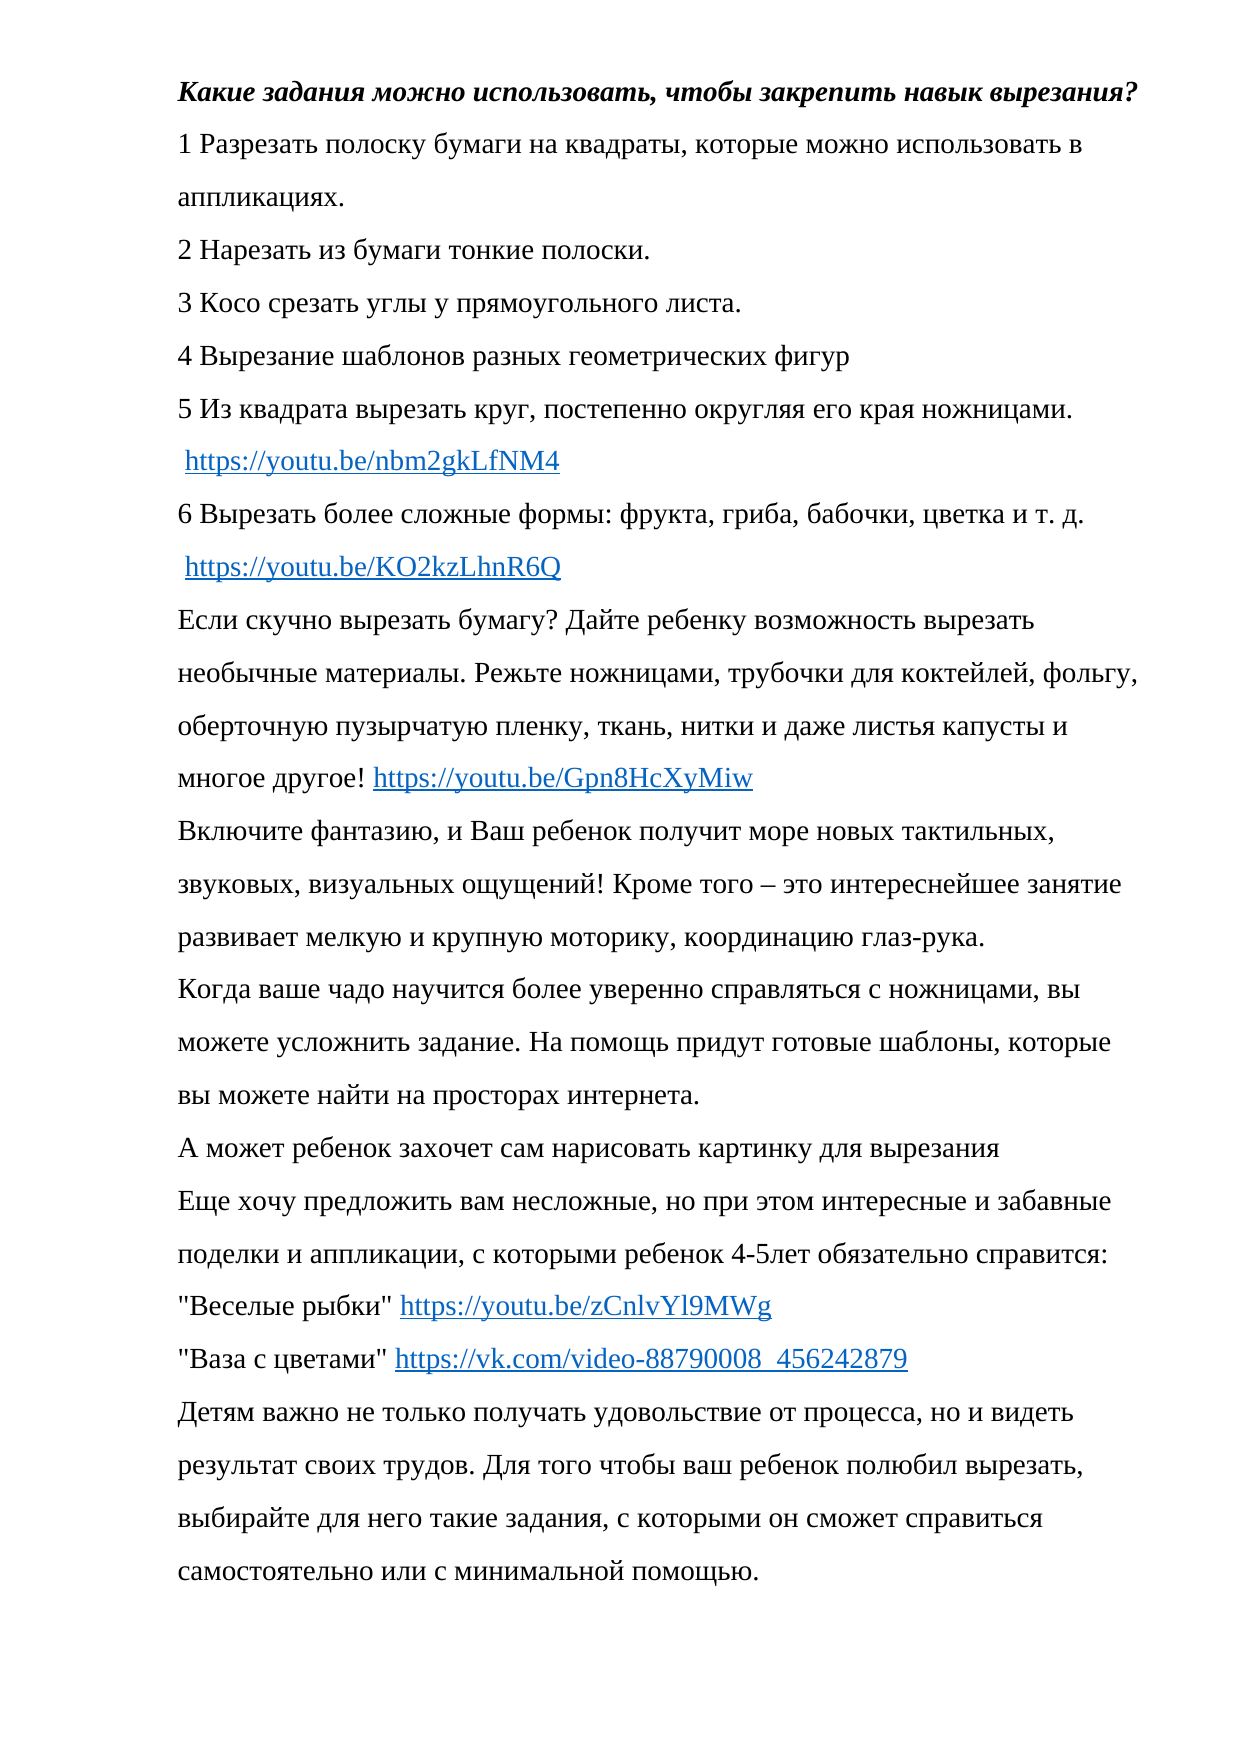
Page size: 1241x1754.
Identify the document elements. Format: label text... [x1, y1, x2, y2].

text выбирайте для него такие задания, с которыми он сможет справиться [177, 1500, 1152, 1533]
text А может ребенок захочет сам нарисовать картинку для вырезания [177, 1130, 1152, 1164]
text 3 Косо срезать углы у прямоугольного листа. [177, 285, 1152, 319]
text Включите фантазию, и Ваш ребенок получит море новых тактильных, [177, 813, 1152, 847]
text Когда ваше чадо научится более уверенно справляться с ножницами, вы [177, 972, 1152, 1005]
text звуковых, визуальных ощущений! Кроме того – это интереснейшее занятие [177, 866, 1152, 899]
text "Ваза с цветами" https://vk.com/video-88790008_456242879 [177, 1341, 1152, 1375]
text 2 Нарезать из бумаги тонкие полоски. [177, 232, 1152, 266]
text вы можете найти на просторах интернета. [177, 1077, 1152, 1111]
text многое другое! https://youtu.be/Gpn8HcXyMiw [177, 760, 1152, 794]
text поделки и аппликации, с которыми ребенок 4-5лет обязательно справится: [177, 1236, 1152, 1269]
text Еще хочу предложить вам несложные, но при этом интересные и забавные [177, 1183, 1152, 1216]
text 1 Разрезать полоску бумаги на квадраты, которые можно использовать в [177, 127, 1152, 160]
text необычные материалы. Режьте ножницами, трубочки для коктейлей, фольгу, [177, 655, 1152, 688]
text Какие задания можно использовать, чтобы закрепить навык вырезания? [177, 74, 1152, 107]
text https://youtu.be/KO2kzLhnR6Q [177, 549, 1152, 583]
text оберточную пузырчатую пленку, ткань, нитки и даже листья капусты и [177, 708, 1152, 741]
text развивает мелкую и крупную моторику, координацию глаз-рука. [177, 919, 1152, 952]
text 4 Вырезание шаблонов разных геометрических фигур [177, 338, 1152, 371]
text https://youtu.be/nbm2gkLfNM4 [177, 443, 1152, 477]
text результат своих трудов. Для того чтобы ваш ребенок полюбил вырезать, [177, 1447, 1152, 1481]
text Детям важно не только получать удовольствие от процесса, но и видеть [177, 1394, 1152, 1428]
text можете усложнить задание. На помощь придут готовые шаблоны, которые [177, 1024, 1152, 1058]
text Если скучно вырезать бумагу? Дайте ребенку возможность вырезать [177, 602, 1152, 636]
text самостоятельно или с минимальной помощью. [177, 1553, 1152, 1586]
text 6 Вырезать более сложные формы: фрукта, гриба, бабочки, цветка и т. д. [177, 496, 1152, 530]
text 5 Из квадрата вырезать круг, постепенно округляя его края ножницами. [177, 391, 1152, 424]
text "Веселые рыбки" https://youtu.be/zCnlvYl9MWg [177, 1288, 1152, 1322]
text аппликациях. [177, 179, 1152, 213]
